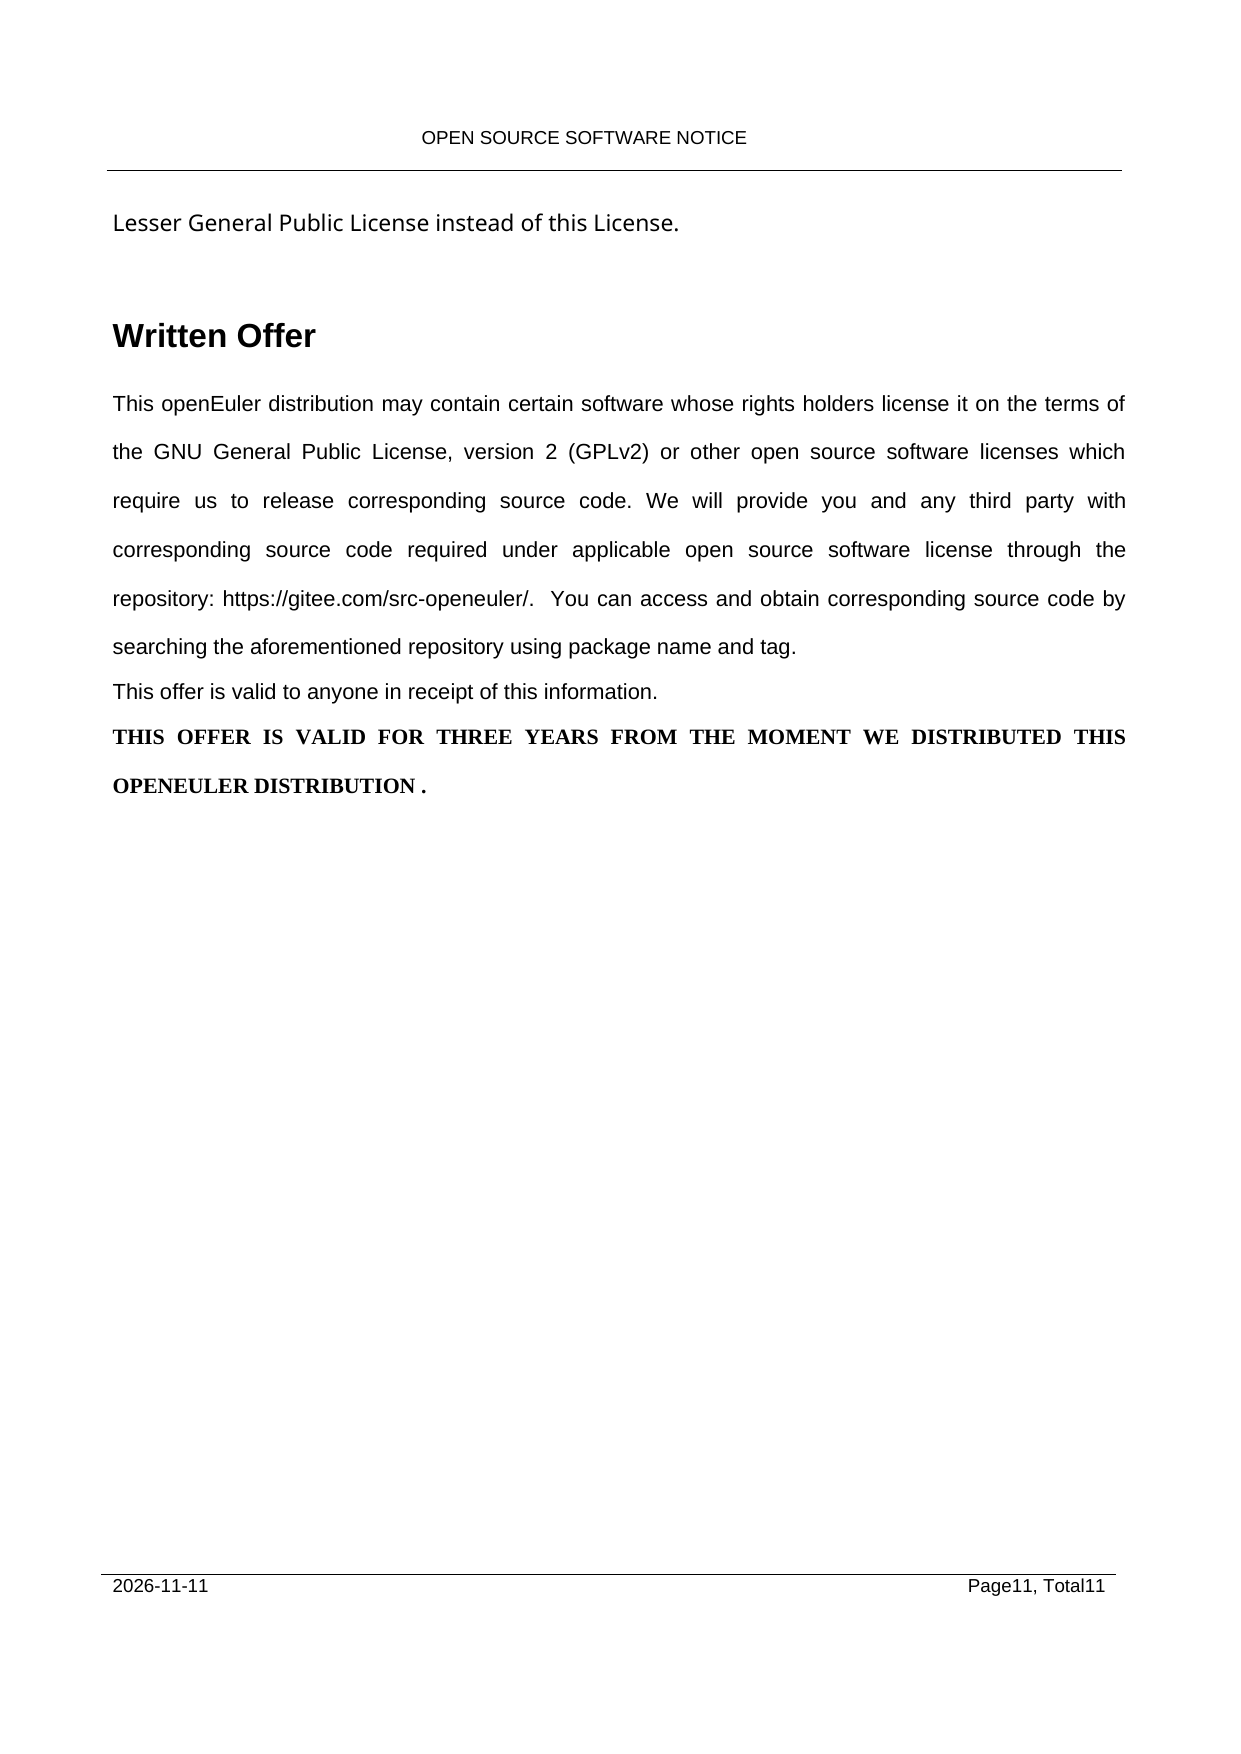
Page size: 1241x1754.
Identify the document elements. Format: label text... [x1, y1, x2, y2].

text This openEuler distribution may contain certain software whose rights holders license it on the terms of the GNU General Public License, version 2 (GPLv2) or other open source software licenses which require us to release corresponding source code. We will provide you and any third party with corresponding source code required under applicable open source software license through the repository: https://gitee.com/src-openeuler/. You can access and obtain corresponding source code by searching the aforementioned repository using package name and tag. [112, 387, 1128, 663]
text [112, 206, 1128, 239]
text Written Offer [112, 303, 1128, 368]
text This offer is valid to anyone in receipt of this information. [112, 676, 1128, 708]
text THIS OFFER IS VALID FOR THREE YEARS FROM THE MOMENT WE DISTRIBUTED THIS OPENEULER DISTRIBUTION . [112, 721, 1128, 802]
